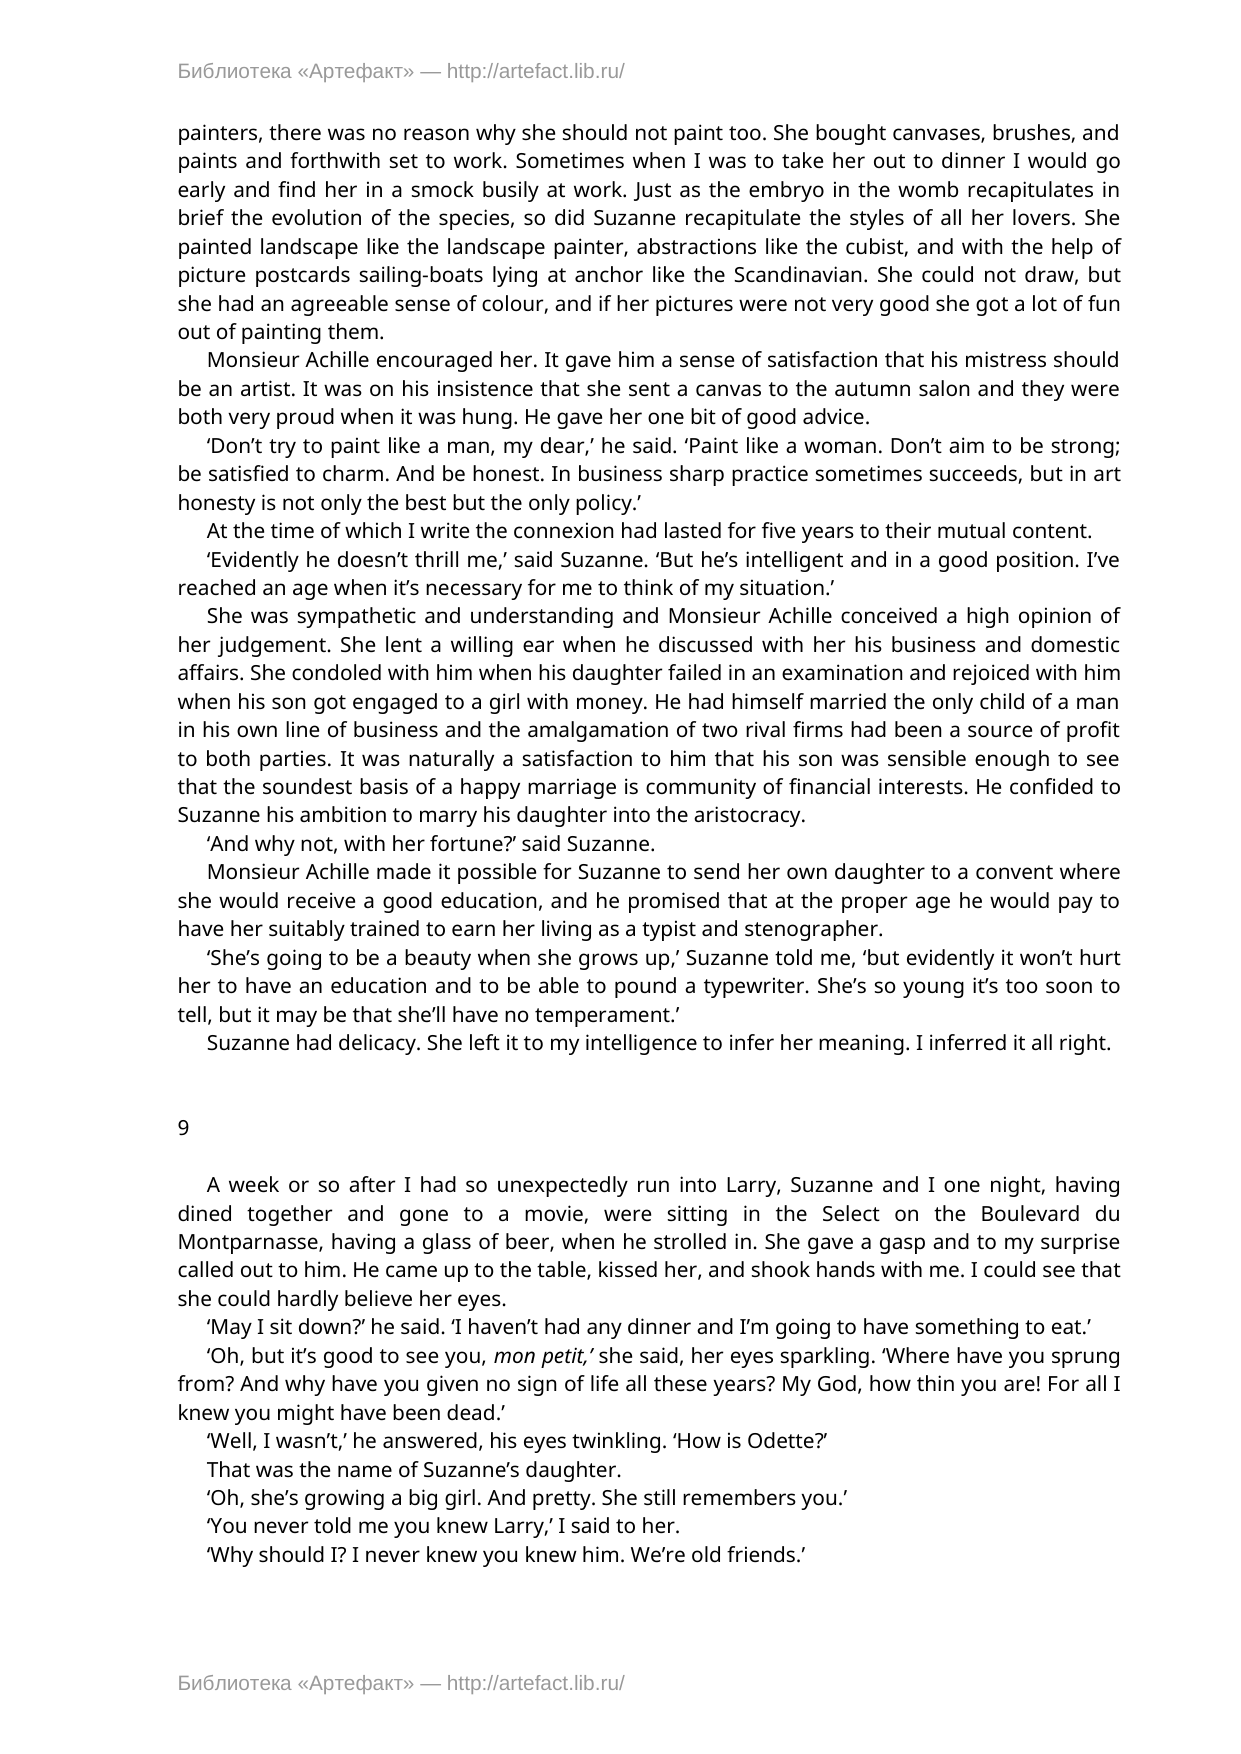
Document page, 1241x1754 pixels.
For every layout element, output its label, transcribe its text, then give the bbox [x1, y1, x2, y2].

text That was the name of Suzanne’s daughter. [177, 1455, 1122, 1483]
text Monsieur Achille encouraged her. It gave him a sense of satisfaction that his mistress should be an artist. It was on his insistence that she sent a canvas to the autumn salon and they were both very proud when it was hung. He gave her one bit of good advice. [177, 346, 1122, 431]
text ‘Well, I wasn’t,’ he answered, his eyes twinkling. ‘How is Odette?’ [177, 1426, 1122, 1455]
text At the time of which I write the connexion had lasted for five years to their mutual content. [177, 516, 1122, 545]
text ‘Don’t try to paint like a man, my dear,’ he said. ‘Paint like a woman. Don’t aim to be strong; be satisfied to charm. And be honest. In business sharp practice sometimes succeeds, but in art honesty is not only the best but the only policy.’ [177, 431, 1122, 516]
subtitle 9 [177, 1113, 1122, 1142]
text Monsieur Achille made it possible for Suzanne to send her own daughter to a convent where she would receive a good education, and he promised that at the proper age he would pay to have her suitably trained to earn her living as a typist and stenographer. [177, 857, 1122, 943]
text ‘May I sit down?’ he said. ‘I haven’t had any dinner and I’m going to have something to eat.’ [177, 1312, 1122, 1341]
text ‘Oh, but it’s good to see you, mon petit,’ she said, her eyes sparkling. ‘Where have you sprung from? And why have you given no sign of life all these years? My God, how thin you are! For all I knew you might have been dead.’ [177, 1341, 1122, 1426]
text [177, 118, 1122, 346]
text ‘Oh, she’s growing a big girl. And pretty. She still remembers you.’ [177, 1483, 1122, 1512]
text ‘Evidently he doesn’t thrill me,’ said Suzanne. ‘But he’s intelligent and in a good position. I’ve reached an age when it’s necessary for me to think of my situation.’ [177, 545, 1122, 602]
text ‘And why not, with her fortune?’ said Suzanne. [177, 829, 1122, 857]
text A week or so after I had so unexpectedly run into Larry, Suzanne and I one night, having dined together and gone to a movie, were sitting in the Select on the Boulevard du Montparnasse, having a glass of beer, when he strolled in. She gave a gasp and to my surprise called out to him. He came up to the table, kissed her, and shook hands with me. I could see that she could hardly believe her eyes. [177, 1170, 1122, 1312]
text ‘Why should I? I never knew you knew him. We’re old friends.’ [177, 1540, 1122, 1568]
text ‘She’s going to be a beauty when she grows up,’ Suzanne told me, ‘but evidently it won’t hurt her to have an education and to be able to pound a typewriter. She’s so young it’s too soon to tell, but it may be that she’ll have no temperament.’ [177, 943, 1122, 1028]
text She was sympathetic and understanding and Monsieur Achille conceived a high opinion of her judgement. She lent a willing ear when he discussed with her his business and domestic affairs. She condoled with him when his daughter failed in an examination and rejoiced with him when his son got engaged to a girl with money. He had himself married the only child of a man in his own line of business and the amalgamation of two rival firms had been a source of profit to both parties. It was naturally a satisfaction to him that his son was sensible enough to see that the soundest basis of a happy marriage is community of financial interests. He confided to Suzanne his ambition to marry his daughter into the aristocracy. [177, 602, 1122, 829]
text Suzanne had delicacy. She left it to my intelligence to infer her meaning. I inferred it all right. [177, 1028, 1122, 1057]
text ‘You never told me you knew Larry,’ I said to her. [177, 1512, 1122, 1540]
